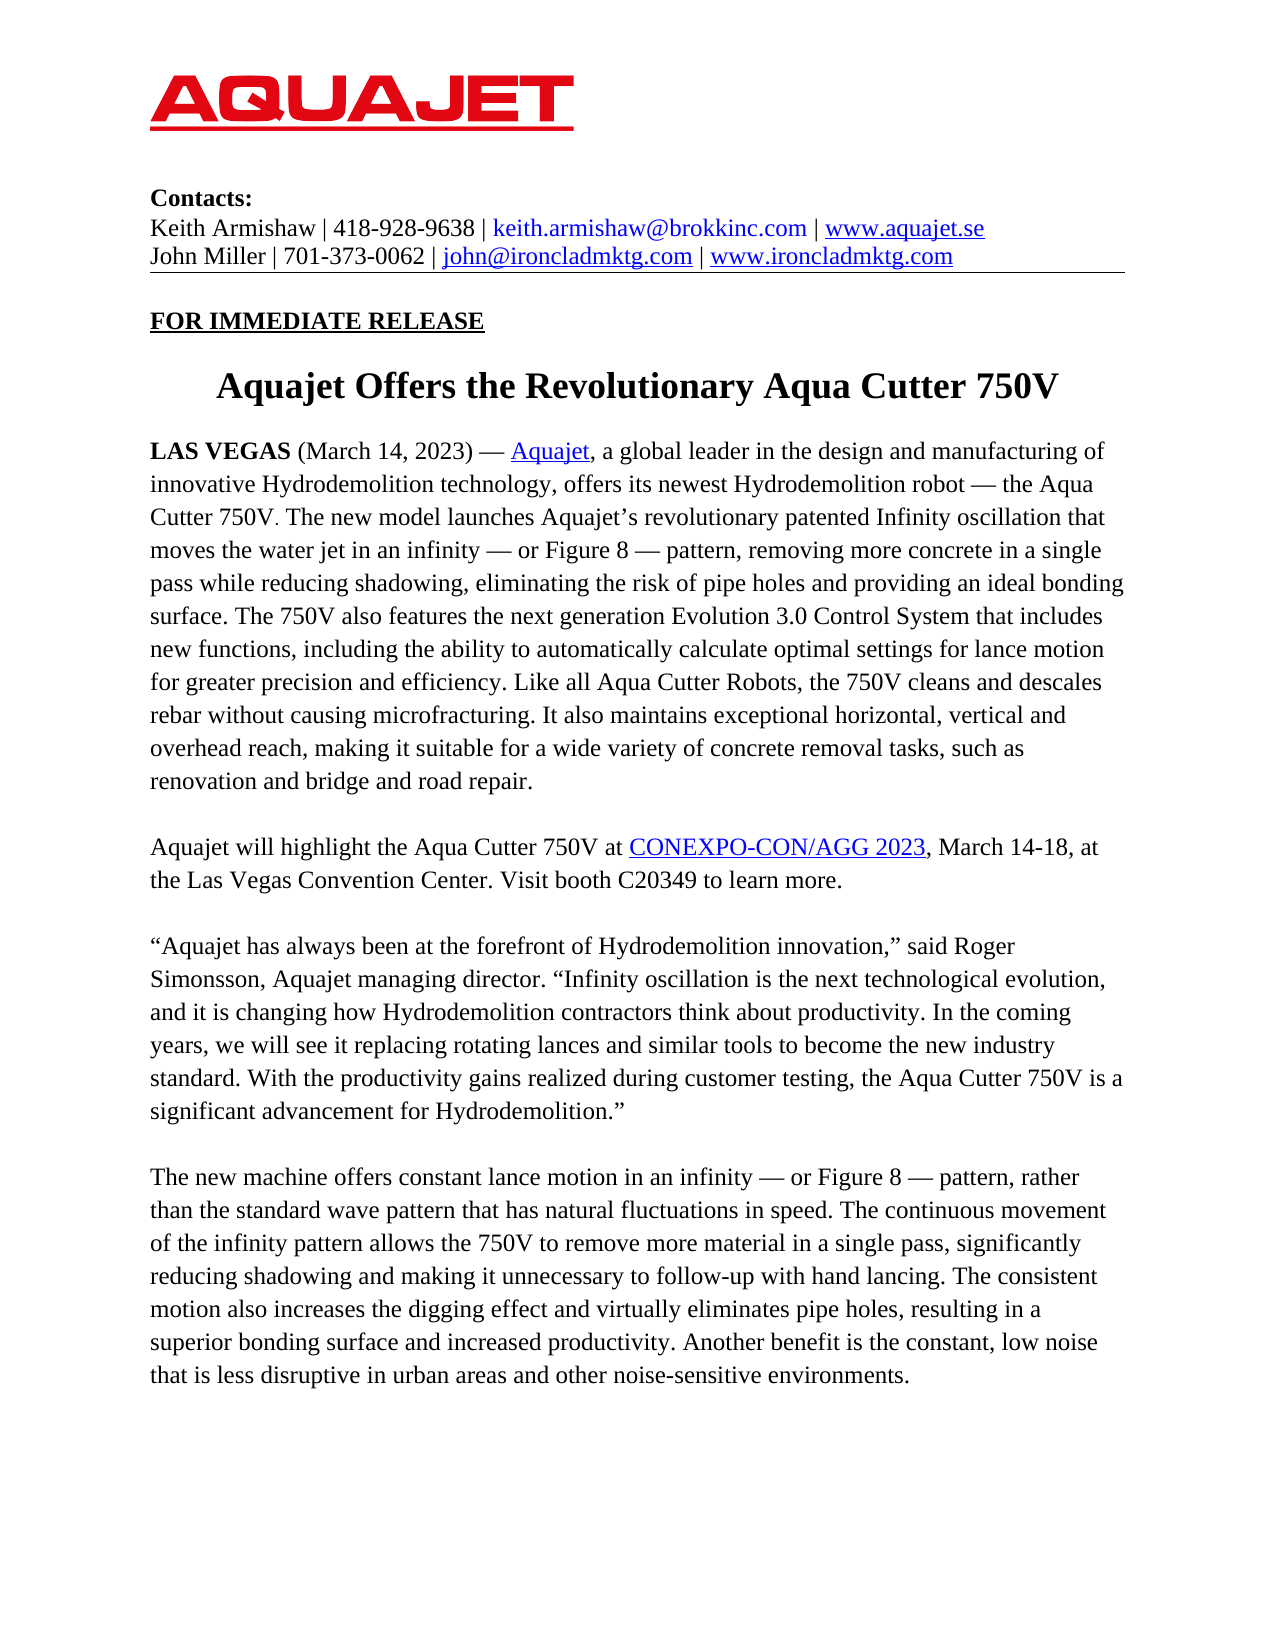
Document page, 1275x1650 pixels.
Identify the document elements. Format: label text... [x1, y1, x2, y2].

text Keith Armishaw | 418-928-9638 | keith.armishaw@brokkinc.com | www.aquajet.se [150, 216, 1125, 241]
text “Aquajet has always been at the forefront of Hydrodemolition innovation,” said Roger Simonsson, Aquajet managing director. “Infinity oscillation is the next technological evolution, and it is changing how Hydrodemolition contractors think about productivity. In the coming years, we will see it replacing rotating lances and similar tools to become the new industry standard. With the productivity gains realized during customer testing, the Aqua Cutter 750V is a significant advancement for Hydrodemolition.” [150, 931, 1125, 1125]
text Aquajet Offers the Revolutionary Aqua Cutter 750V [150, 364, 1125, 407]
text Contacts: [150, 183, 1125, 212]
picture [150, 75, 574, 131]
text The new machine offers constant lance motion in an infinity — or Figure 8 — pattern, rather than the standard wave pattern that has natural fluctuations in speed. The continuous movement of the infinity pattern allows the 750V to remove more material in a single pass, significantly reducing shadowing and making it unnecessary to follow-up with hand lancing. The consistent motion also increases the digging effect and virtually eliminates pipe holes, resulting in a superior bonding surface and increased productivity. Another benefit is the constant, low noise that is less disruptive in urban areas and other noise-sensitive environments. [150, 1162, 1125, 1389]
text LAS VEGAS (March 14, 2023) — Aquajet, a global leader in the design and manufacturing of innovative Hydrodemolition technology, offers its newest Hydrodemolition robot — the Aqua Cutter 750V. The new model launches Aquajet’s revolutionary patented Infinity oscillation that moves the water jet in an infinity — or Figure 8 — pattern, removing more concrete in a single pass while reducing shadowing, eliminating the risk of pipe holes and providing an ideal bonding surface. The 750V also features the next generation Evolution 3.0 Control System that includes new functions, including the ability to automatically calculate optimal settings for lance motion for greater precision and efficiency. Like all Aqua Cutter Robots, the 750V cleans and descales rebar without causing microfracturing. It also maintains exceptional horizontal, vertical and overhead reach, making it suitable for a wide variety of concrete removal tasks, such as renovation and bridge and road repair. [150, 436, 1125, 795]
text John Miller | 701-373-0062 | john@ironcladmktg.com | www.ironcladmktg.com [150, 241, 1125, 272]
text FOR IMMEDIATE RELEASE [150, 306, 1125, 335]
text Aquajet will highlight the Aqua Cutter 750V at CONEXPO-CON/AGG 2023, March 14-18, at the Las Vegas Convention Center. Visit booth C20349 to learn more. [150, 832, 1125, 894]
